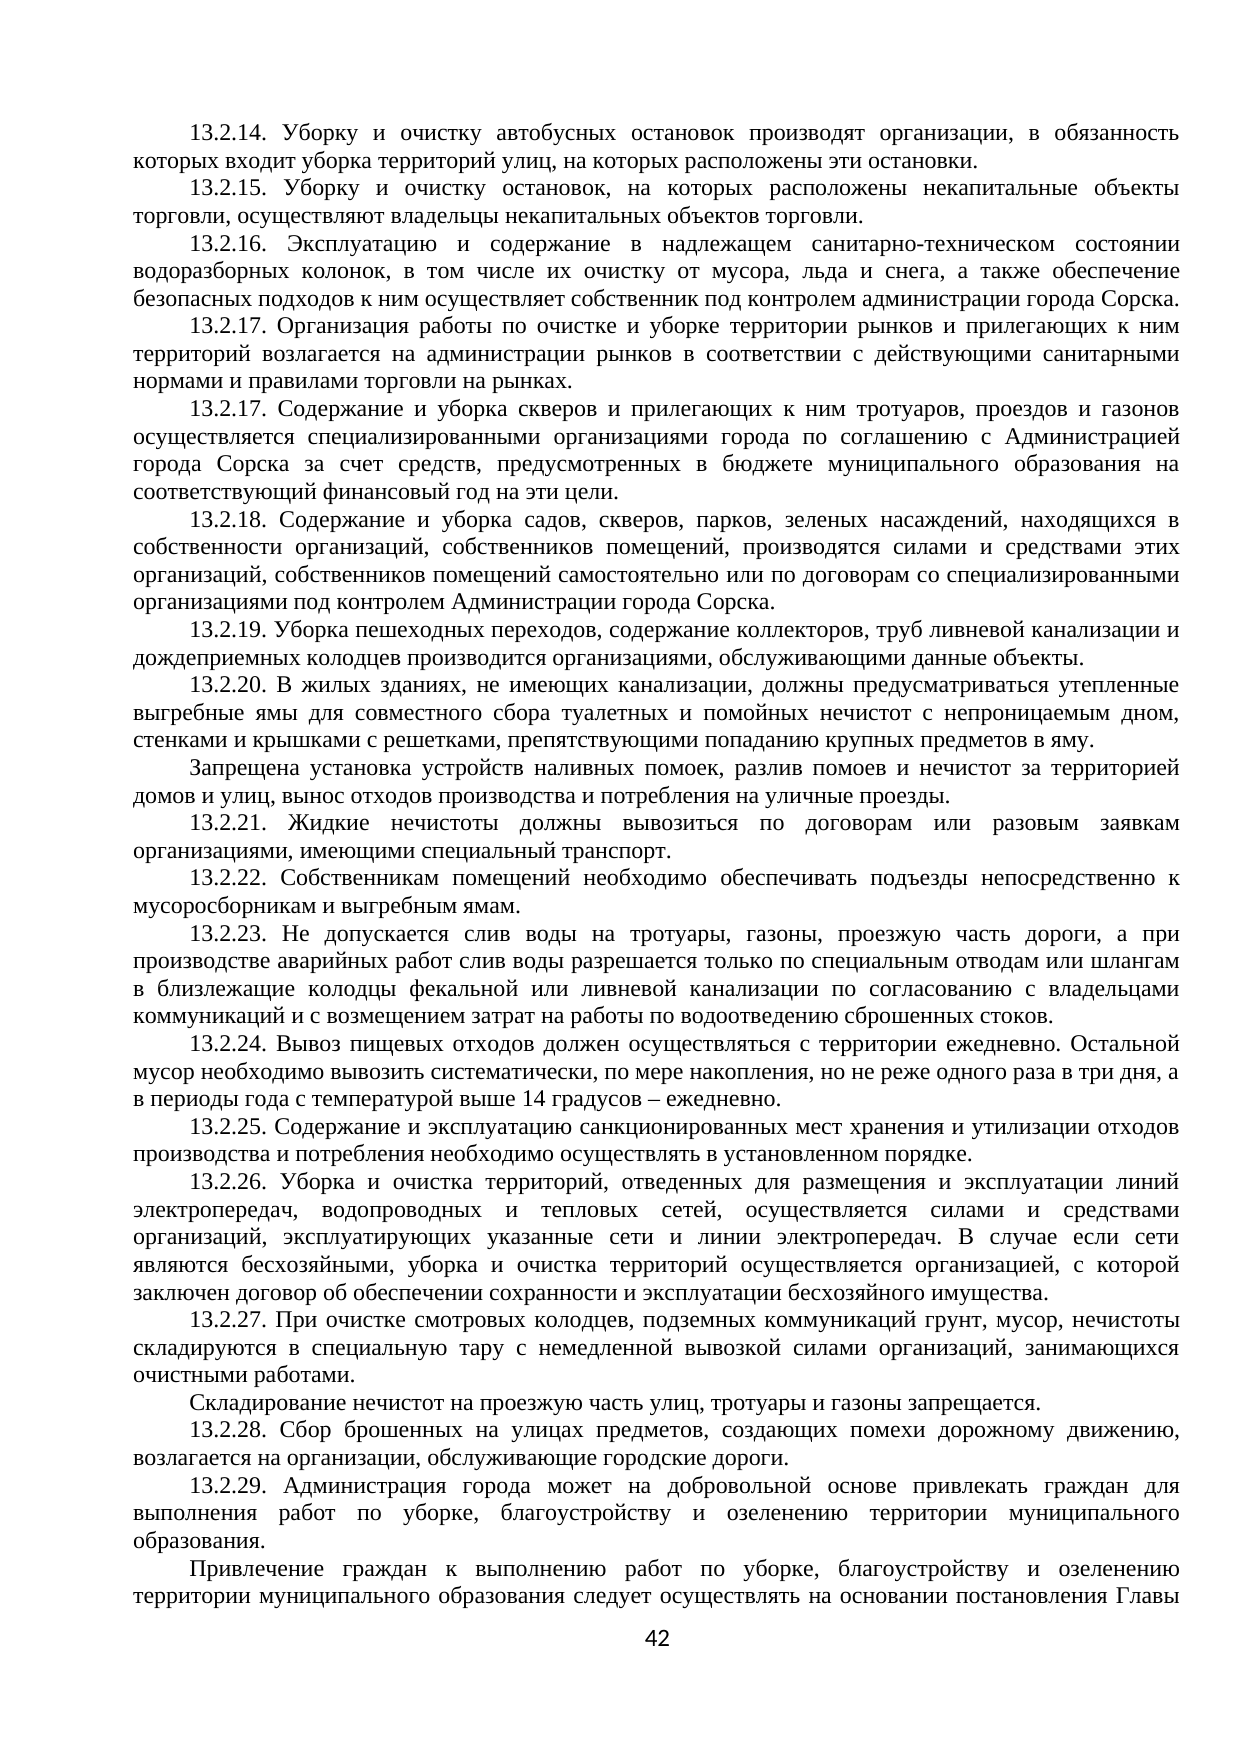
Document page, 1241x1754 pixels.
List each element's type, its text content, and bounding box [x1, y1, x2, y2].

text 13.2.22. Собственникам помещений необходимо обеспечивать подъезды непосредственно к мусоросборникам и выгребным ямам. [133, 863, 1181, 919]
text 13.2.25. Содержание и эксплуатацию санкционированных мест хранения и утилизации отходов производства и потребления необходимо осуществлять в установленном порядке. [133, 1112, 1181, 1167]
text 13.2.29. Администрация города может на добровольной основе привлекать граждан для выполнения работ по уборке, благоустройству и озеленению территории муниципального образования. [133, 1471, 1181, 1553]
text Складирование нечистот на проезжую часть улиц, тротуары и газоны запрещается. [133, 1388, 1181, 1416]
text 13.2.17. Организация работы по очистке и уборке территории рынков и прилегающих к ним территорий возлагается на администрации рынков в соответствии с действующими санитарными нормами и правилами торговли на рынках. [133, 311, 1181, 394]
text 13.2.14. Уборку и очистку автобусных остановок производят организации, в обязанность которых входит уборка территорий улиц, на которых расположены эти остановки. [133, 118, 1181, 173]
text 13.2.26. Уборка и очистка территорий, отведенных для размещения и эксплуатации линий электропередач, водопроводных и тепловых сетей, осуществляется силами и средствами организаций, эксплуатирующих указанные сети и линии электропередач. В случае если сети являются бесхозяйными, уборка и очистка территорий осуществляется организацией, с которой заключен договор об обеспечении сохранности и эксплуатации бесхозяйного имущества. [133, 1167, 1181, 1305]
text 13.2.15. Уборку и очистку остановок, на которых расположены некапитальные объекты торговли, осуществляют владельцы некапитальных объектов торговли. [133, 173, 1181, 228]
text 13.2.21. Жидкие нечистоты должны вывозиться по договорам или разовым заявкам организациями, имеющими специальный транспорт. [133, 808, 1181, 863]
text 13.2.27. При очистке смотровых колодцев, подземных коммуникаций грунт, мусор, нечистоты складируются в специальную тару с немедленной вывозкой силами организаций, занимающихся очистными работами. [133, 1305, 1181, 1388]
text Запрещена установка устройств наливных помоек, разлив помоев и нечистот за территорией домов и улиц, вынос отходов производства и потребления на уличные проезды. [133, 753, 1181, 808]
text 13.2.16. Эксплуатацию и содержание в надлежащем санитарно-техническом состоянии водоразборных колонок, в том числе их очистку от мусора, льда и снега, а также обеспечение безопасных подходов к ним осуществляет собственник под контролем администрации города Сорска. [133, 228, 1181, 311]
text 13.2.19. Уборка пешеходных переходов, содержание коллекторов, труб ливневой канализации и дождеприемных колодцев производится организациями, обслуживающими данные объекты. [133, 615, 1181, 670]
text 13.2.17. Содержание и уборка скверов и прилегающих к ним тротуаров, проездов и газонов осуществляется специализированными организациями города по соглашению с Администрацией города Сорска за счет средств, предусмотренных в бюджете муниципального образования на соответствующий финансовый год на эти цели. [133, 394, 1181, 504]
text 13.2.24. Вывоз пищевых отходов должен осуществляться с территории ежедневно. Остальной мусор необходимо вывозить систематически, по мере накопления, но не реже одного раза в три дня, а в периоды года с температурой выше 14 градусов – ежедневно. [133, 1029, 1181, 1112]
text 13.2.18. Содержание и уборка садов, скверов, парков, зеленых насаждений, находящихся в собственности организаций, собственников помещений, производятся силами и средствами этих организаций, собственников помещений самостоятельно или по договорам со специализированными организациями под контролем Администрации города Сорска. [133, 504, 1181, 615]
text 13.2.23. Не допускается слив воды на тротуары, газоны, проезжую часть дороги, а при производстве аварийных работ слив воды разрешается только по специальным отводам или шлангам в близлежащие колодцы фекальной или ливневой канализации по согласованию с владельцами коммуникаций и с возмещением затрат на работы по водоотведению сброшенных стоков. [133, 919, 1181, 1029]
text 13.2.20. В жилых зданиях, не имеющих канализации, должны предусматриваться утепленные выгребные ямы для совместного сбора туалетных и помойных нечистот с непроницаемым дном, стенками и крышками с решетками, препятствующими попаданию крупных предметов в яму. [133, 670, 1181, 753]
text 13.2.28. Сбор брошенных на улицах предметов, создающих помехи дорожному движению, возлагается на организации, обслуживающие городские дороги. [133, 1416, 1181, 1471]
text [133, 1553, 1181, 1609]
